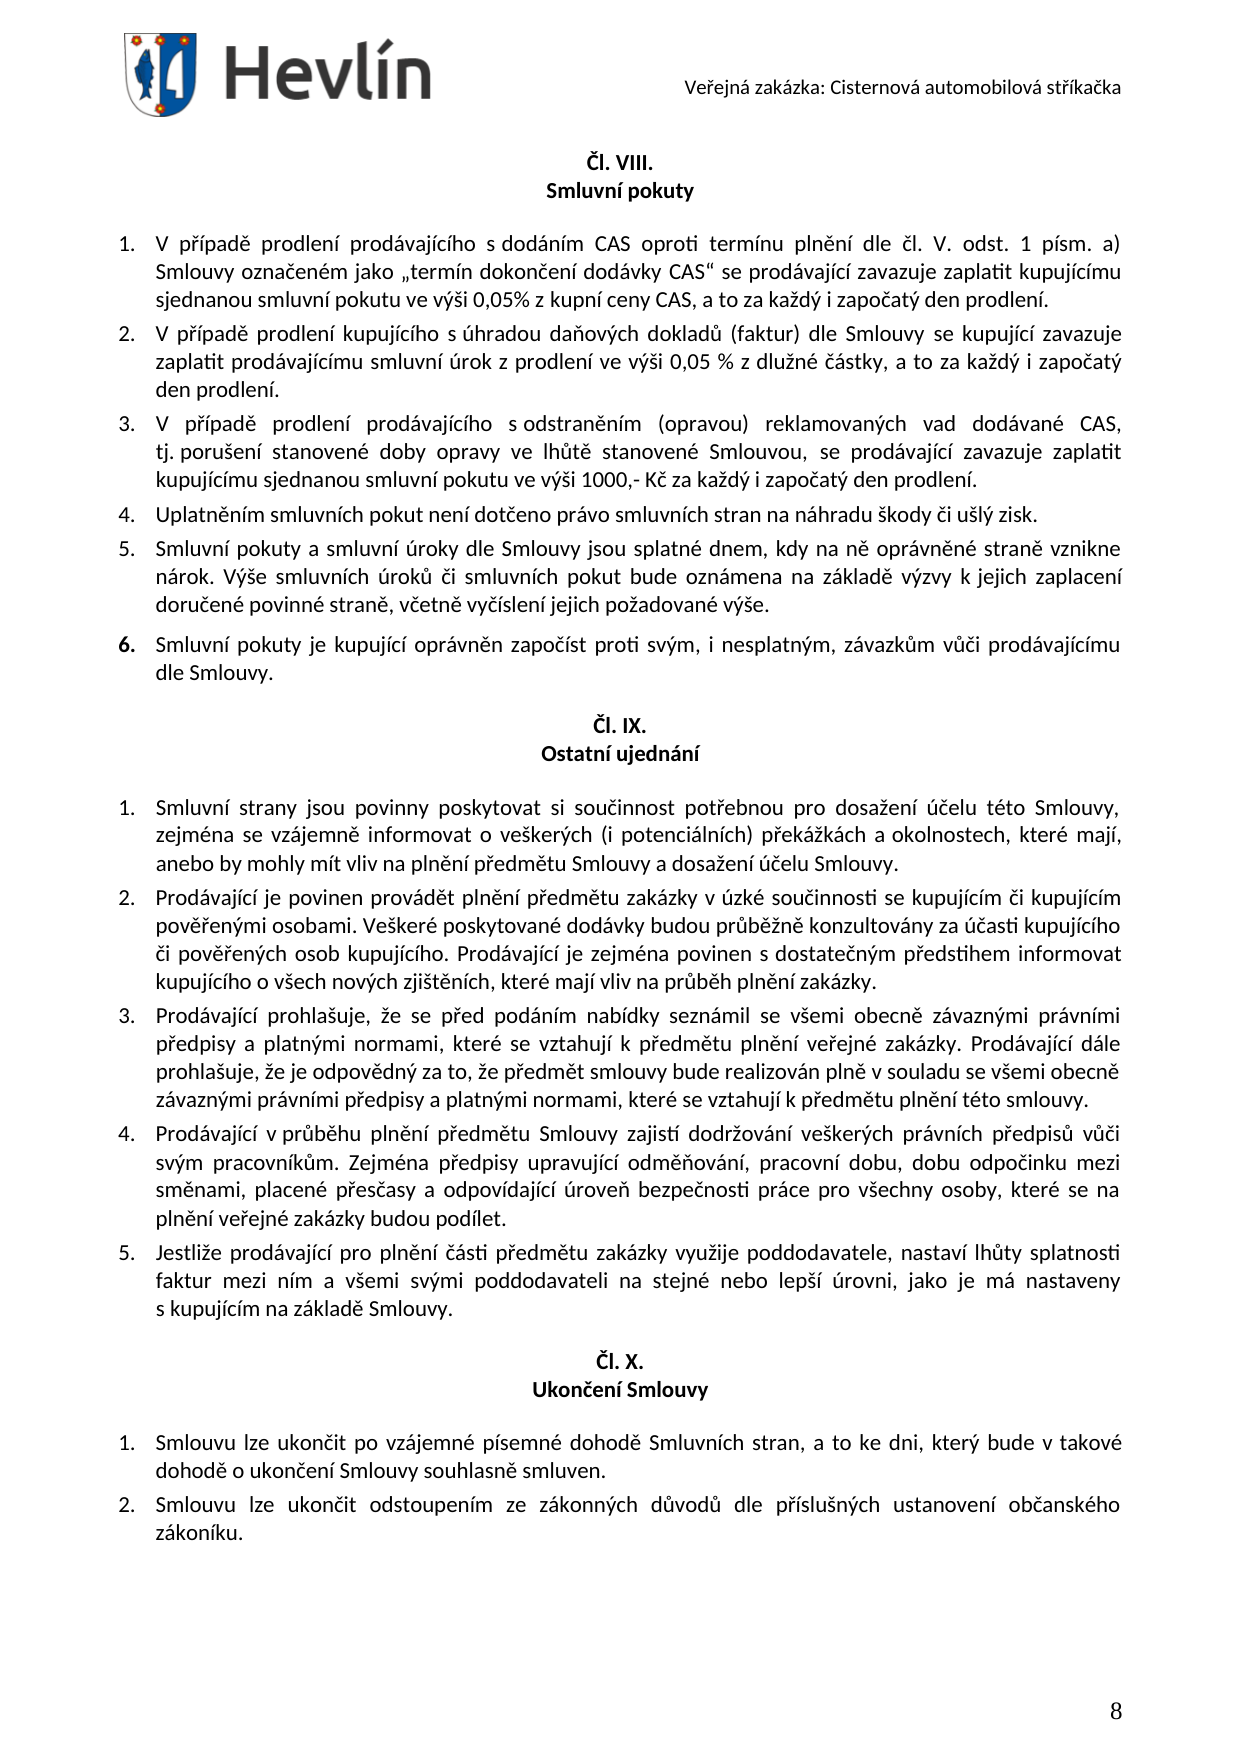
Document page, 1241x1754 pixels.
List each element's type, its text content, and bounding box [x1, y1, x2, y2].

list Prodávající je povinen provádět plnění předmětu zakázky v úzké součinnosti se kupujícím či kupujícím pověřenými osobami. Veškeré poskytované dodávky budou průběžně konzultovány za účasti kupujícího či pověřených osob kupujícího. Prodávající je zejména povinen s dostatečným předstihem informovat kupujícího o všech nových zjištěních, které mají vliv na průběh plnění zakázky. [118, 883, 1122, 995]
list Smlouvu lze ukončit po vzájemné písemné dohodě Smluvních stran, a to ke dni, který bude v takové dohodě o ukončení Smlouvy souhlasně smluven. [118, 1428, 1122, 1484]
subtitle Čl. VIII. Smluvní pokuty [118, 148, 1122, 204]
list Smlouvu lze ukončit odstoupením ze zákonných důvodů dle příslušných ustanovení občanského zákoníku. [118, 1490, 1122, 1546]
list Smluvní pokuty a smluvní úroky dle Smlouvy jsou splatné dnem, kdy na ně oprávněné straně vznikne nárok. Výše smluvních úroků či smluvních pokut bude oznámena na základě výzvy k jejich zaplacení doručené povinné straně, včetně vyčíslení jejich požadované výše. [118, 534, 1122, 618]
list V případě prodlení prodávajícího s dodáním CAS oproti termínu plnění dle čl. V. odst. 1 písm. a) Smlouvy označeném jako „termín dokončení dodávky CAS“ se prodávající zavazuje zaplatit kupujícímu sjednanou smluvní pokutu ve výši 0,05% z kupní ceny CAS, a to za každý i započatý den prodlení. [118, 229, 1122, 313]
list V případě prodlení prodávajícího s odstraněním (opravou) reklamovaných vad dodávané CAS, tj. porušení stanovené doby opravy ve lhůtě stanovené Smlouvou, se prodávající zavazuje zaplatit kupujícímu sjednanou smluvní pokutu ve výši 1000,- Kč za každý i započatý den prodlení. [118, 409, 1122, 493]
list Jestliže prodávající pro plnění části předmětu zakázky využije poddodavatele, nastaví lhůty splatnosti faktur mezi ním a všemi svými poddodavateli na stejné nebo lepší úrovni, jako je má nastaveny s kupujícím na základě Smlouvy. [118, 1238, 1122, 1322]
picture [118, 29, 444, 122]
subtitle Čl. X. Ukončení Smlouvy [118, 1347, 1122, 1403]
subtitle Čl. IX. Ostatní ujednání [118, 712, 1122, 768]
list Smluvní pokuty je kupující oprávněn započíst proti svým, i nesplatným, závazkům vůči prodávajícímu dle Smlouvy. [118, 631, 1122, 687]
list V případě prodlení kupujícího s úhradou daňových dokladů (faktur) dle Smlouvy se kupující zavazuje zaplatit prodávajícímu smluvní úrok z prodlení ve výši 0,05 % z dlužné částky, a to za každý i započatý den prodlení. [118, 319, 1122, 403]
list Prodávající v průběhu plnění předmětu Smlouvy zajistí dodržování veškerých právních předpisů vůči svým pracovníkům. Zejména předpisy upravující odměňování, pracovní dobu, dobu odpočinku mezi směnami, placené přesčasy a odpovídající úroveň bezpečnosti práce pro všechny osoby, které se na plnění veřejné zakázky budou podílet. [118, 1119, 1122, 1232]
list Uplatněním smluvních pokut není dotčeno právo smluvních stran na náhradu škody či ušlý zisk. [118, 500, 1122, 528]
list Prodávající prohlašuje, že se před podáním nabídky seznámil se všemi obecně závaznými právními předpisy a platnými normami, které se vztahují k předmětu plnění veřejné zakázky. Prodávající dále prohlašuje, že je odpovědný za to, že předmět smlouvy bude realizován plně v souladu se všemi obecně závaznými právními předpisy a platnými normami, které se vztahují k předmětu plnění této smlouvy. [118, 1001, 1122, 1113]
list Smluvní strany jsou povinny poskytovat si součinnost potřebnou pro dosažení účelu této Smlouvy, zejména se vzájemně informovat o veškerých (i potenciálních) překážkách a okolnostech, které mají, anebo by mohly mít vliv na plnění předmětu Smlouvy a dosažení účelu Smlouvy. [118, 793, 1122, 877]
